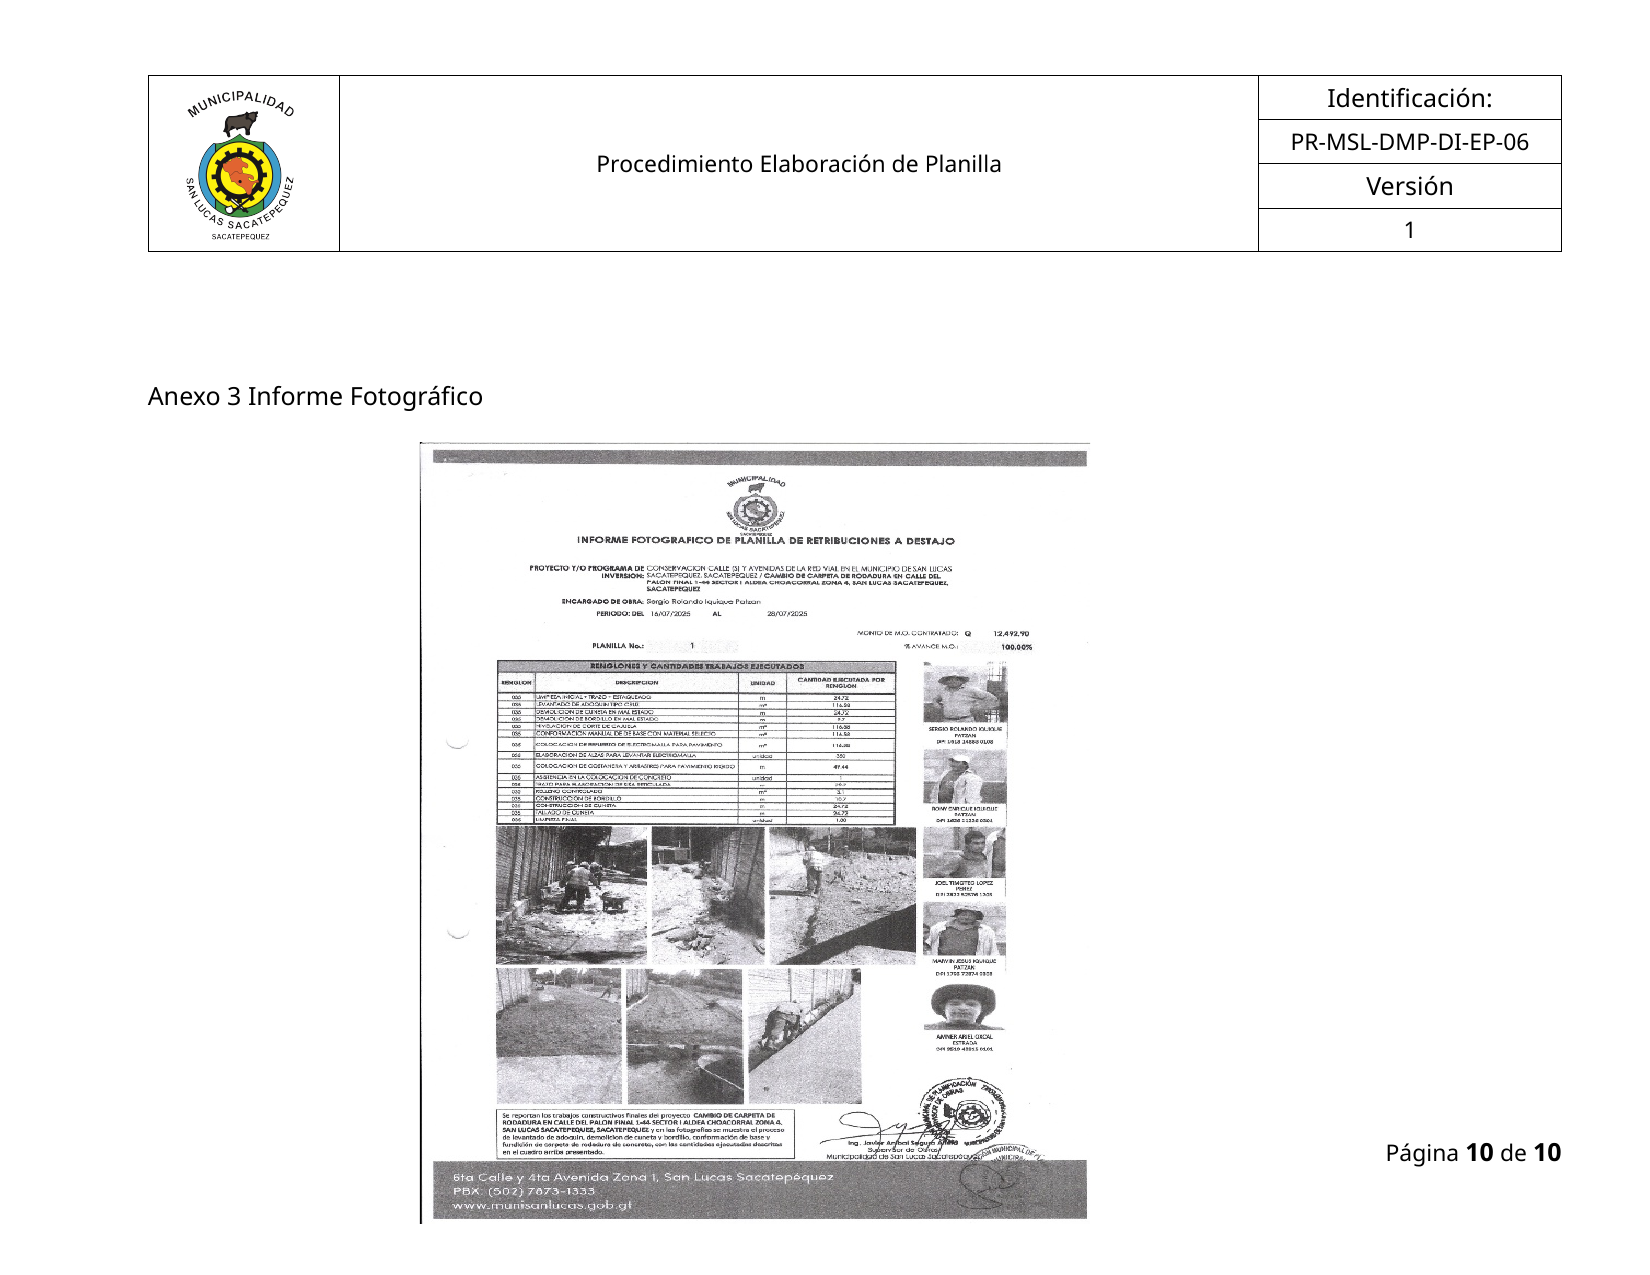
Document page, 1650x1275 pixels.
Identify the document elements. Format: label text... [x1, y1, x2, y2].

picture [186, 91, 294, 240]
picture [419, 442, 1091, 1224]
text Anexo 3 Informe Fotográfico [148, 378, 1561, 412]
